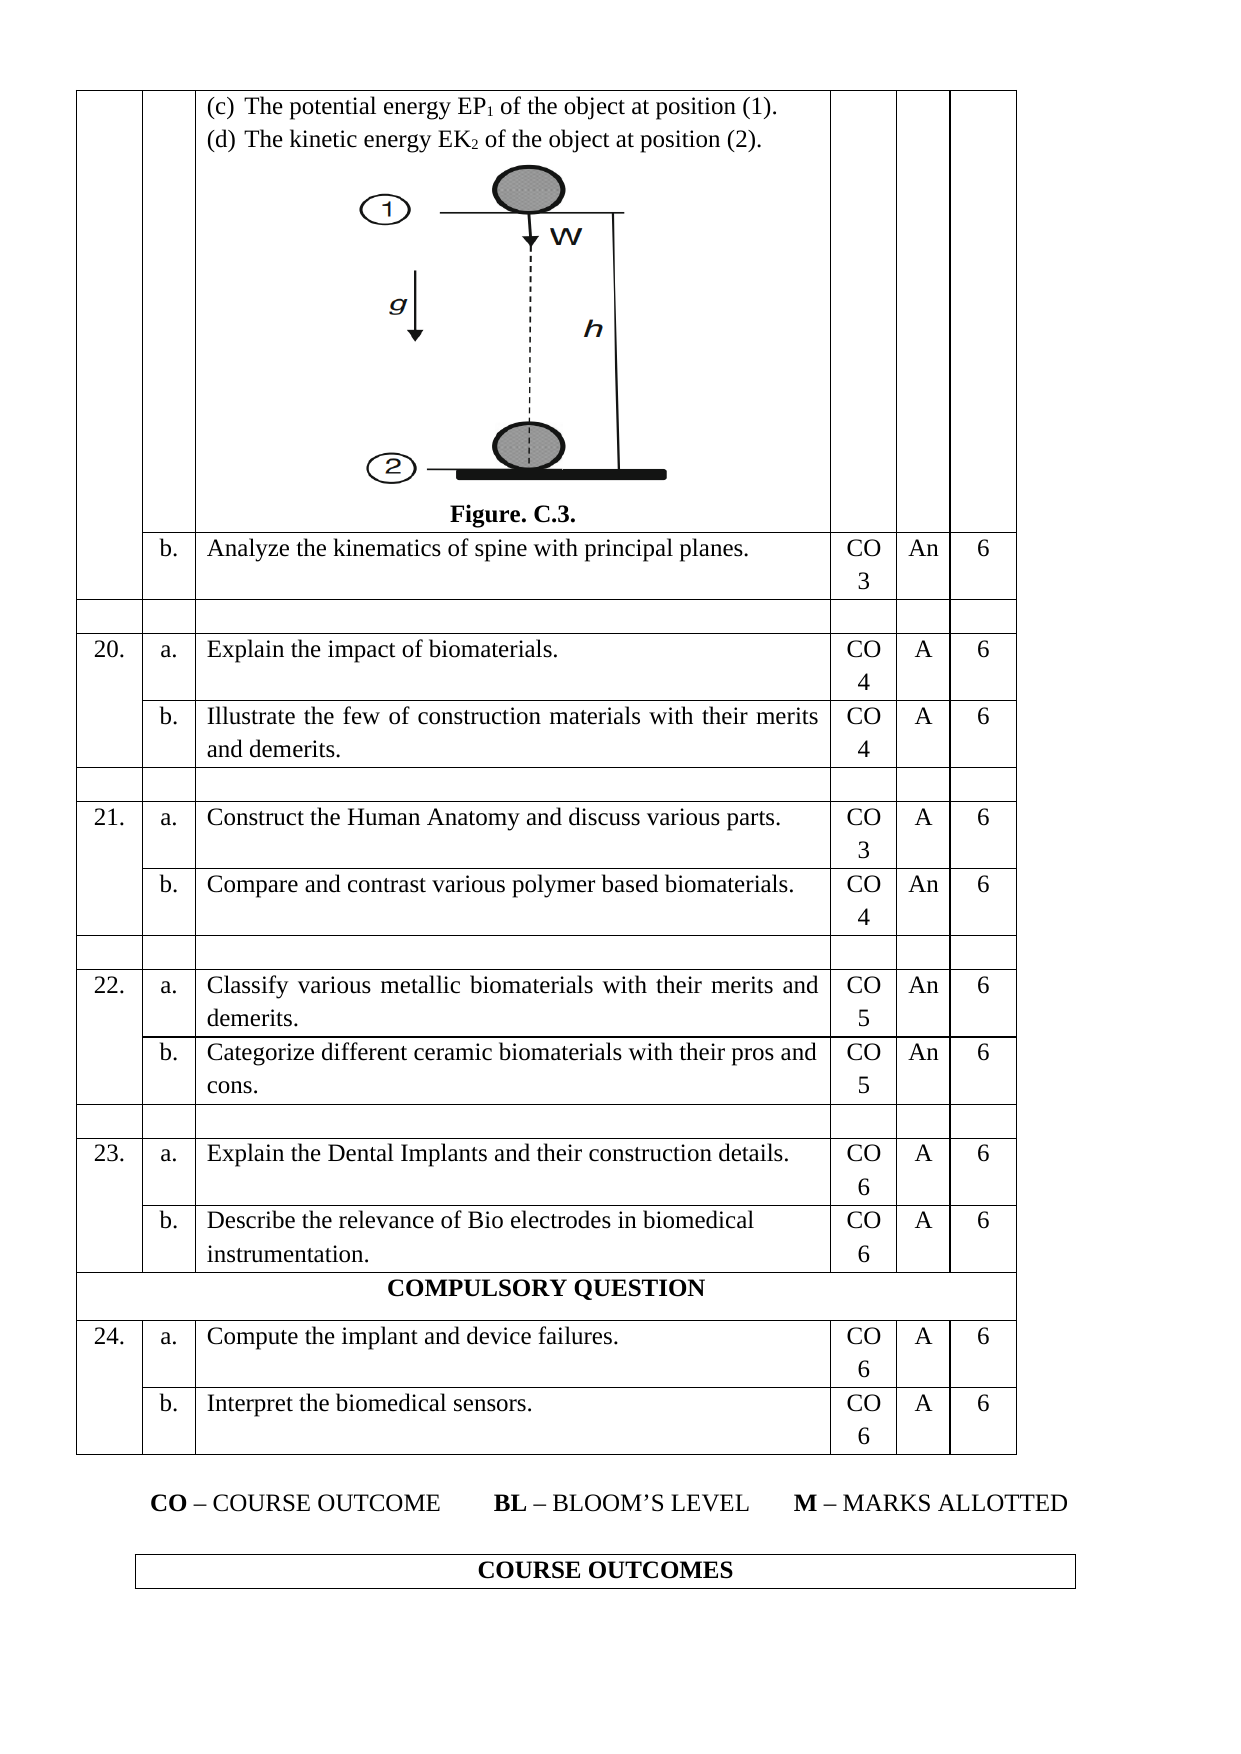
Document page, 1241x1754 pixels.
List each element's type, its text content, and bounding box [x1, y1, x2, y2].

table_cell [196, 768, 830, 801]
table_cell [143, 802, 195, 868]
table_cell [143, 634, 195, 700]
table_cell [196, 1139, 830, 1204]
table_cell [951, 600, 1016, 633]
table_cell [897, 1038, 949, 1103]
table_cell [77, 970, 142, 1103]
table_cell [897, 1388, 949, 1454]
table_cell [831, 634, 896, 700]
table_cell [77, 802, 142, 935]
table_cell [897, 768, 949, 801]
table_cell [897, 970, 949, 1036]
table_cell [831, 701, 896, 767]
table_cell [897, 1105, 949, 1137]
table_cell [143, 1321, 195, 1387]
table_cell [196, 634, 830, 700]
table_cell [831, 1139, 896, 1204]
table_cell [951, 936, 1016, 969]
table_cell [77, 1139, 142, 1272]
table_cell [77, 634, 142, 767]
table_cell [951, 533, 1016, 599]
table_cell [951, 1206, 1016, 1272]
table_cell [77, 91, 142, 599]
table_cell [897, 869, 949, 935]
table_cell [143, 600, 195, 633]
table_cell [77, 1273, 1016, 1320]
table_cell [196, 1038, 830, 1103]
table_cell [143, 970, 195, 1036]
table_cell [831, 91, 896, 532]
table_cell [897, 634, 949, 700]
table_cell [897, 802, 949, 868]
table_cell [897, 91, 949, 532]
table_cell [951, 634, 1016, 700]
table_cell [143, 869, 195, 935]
text CO – COURSE OUTCOME BL – BLOOM’S LEVEL M – MARKS ALLOTTED [150, 1488, 1090, 1517]
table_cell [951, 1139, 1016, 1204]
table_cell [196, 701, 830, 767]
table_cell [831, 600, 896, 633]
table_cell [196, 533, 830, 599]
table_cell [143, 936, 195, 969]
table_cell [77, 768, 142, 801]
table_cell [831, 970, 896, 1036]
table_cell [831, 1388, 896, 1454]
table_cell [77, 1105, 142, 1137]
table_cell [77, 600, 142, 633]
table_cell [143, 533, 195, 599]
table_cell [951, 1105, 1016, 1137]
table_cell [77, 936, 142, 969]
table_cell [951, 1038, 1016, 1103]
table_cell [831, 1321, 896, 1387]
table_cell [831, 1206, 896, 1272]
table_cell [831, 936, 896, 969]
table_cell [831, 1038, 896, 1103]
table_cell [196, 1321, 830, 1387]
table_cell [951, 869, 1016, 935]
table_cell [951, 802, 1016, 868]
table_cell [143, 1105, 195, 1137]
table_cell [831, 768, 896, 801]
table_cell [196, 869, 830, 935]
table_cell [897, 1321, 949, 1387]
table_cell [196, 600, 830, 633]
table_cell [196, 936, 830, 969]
picture [336, 156, 690, 495]
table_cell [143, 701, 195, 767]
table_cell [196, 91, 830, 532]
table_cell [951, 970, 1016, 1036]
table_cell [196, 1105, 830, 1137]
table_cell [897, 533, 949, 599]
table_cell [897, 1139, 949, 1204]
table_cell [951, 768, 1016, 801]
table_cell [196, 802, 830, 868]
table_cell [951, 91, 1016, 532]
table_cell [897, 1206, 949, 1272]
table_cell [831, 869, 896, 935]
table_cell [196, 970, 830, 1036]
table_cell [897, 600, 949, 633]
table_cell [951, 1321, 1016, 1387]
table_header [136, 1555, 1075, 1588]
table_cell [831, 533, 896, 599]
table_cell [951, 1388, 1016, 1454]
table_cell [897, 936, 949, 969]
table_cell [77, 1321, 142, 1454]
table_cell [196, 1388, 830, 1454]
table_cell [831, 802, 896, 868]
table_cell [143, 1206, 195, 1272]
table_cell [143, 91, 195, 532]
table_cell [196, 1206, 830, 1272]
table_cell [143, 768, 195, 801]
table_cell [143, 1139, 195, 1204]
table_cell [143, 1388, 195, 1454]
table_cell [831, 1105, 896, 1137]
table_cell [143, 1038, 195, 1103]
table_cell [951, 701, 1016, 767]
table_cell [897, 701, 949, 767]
